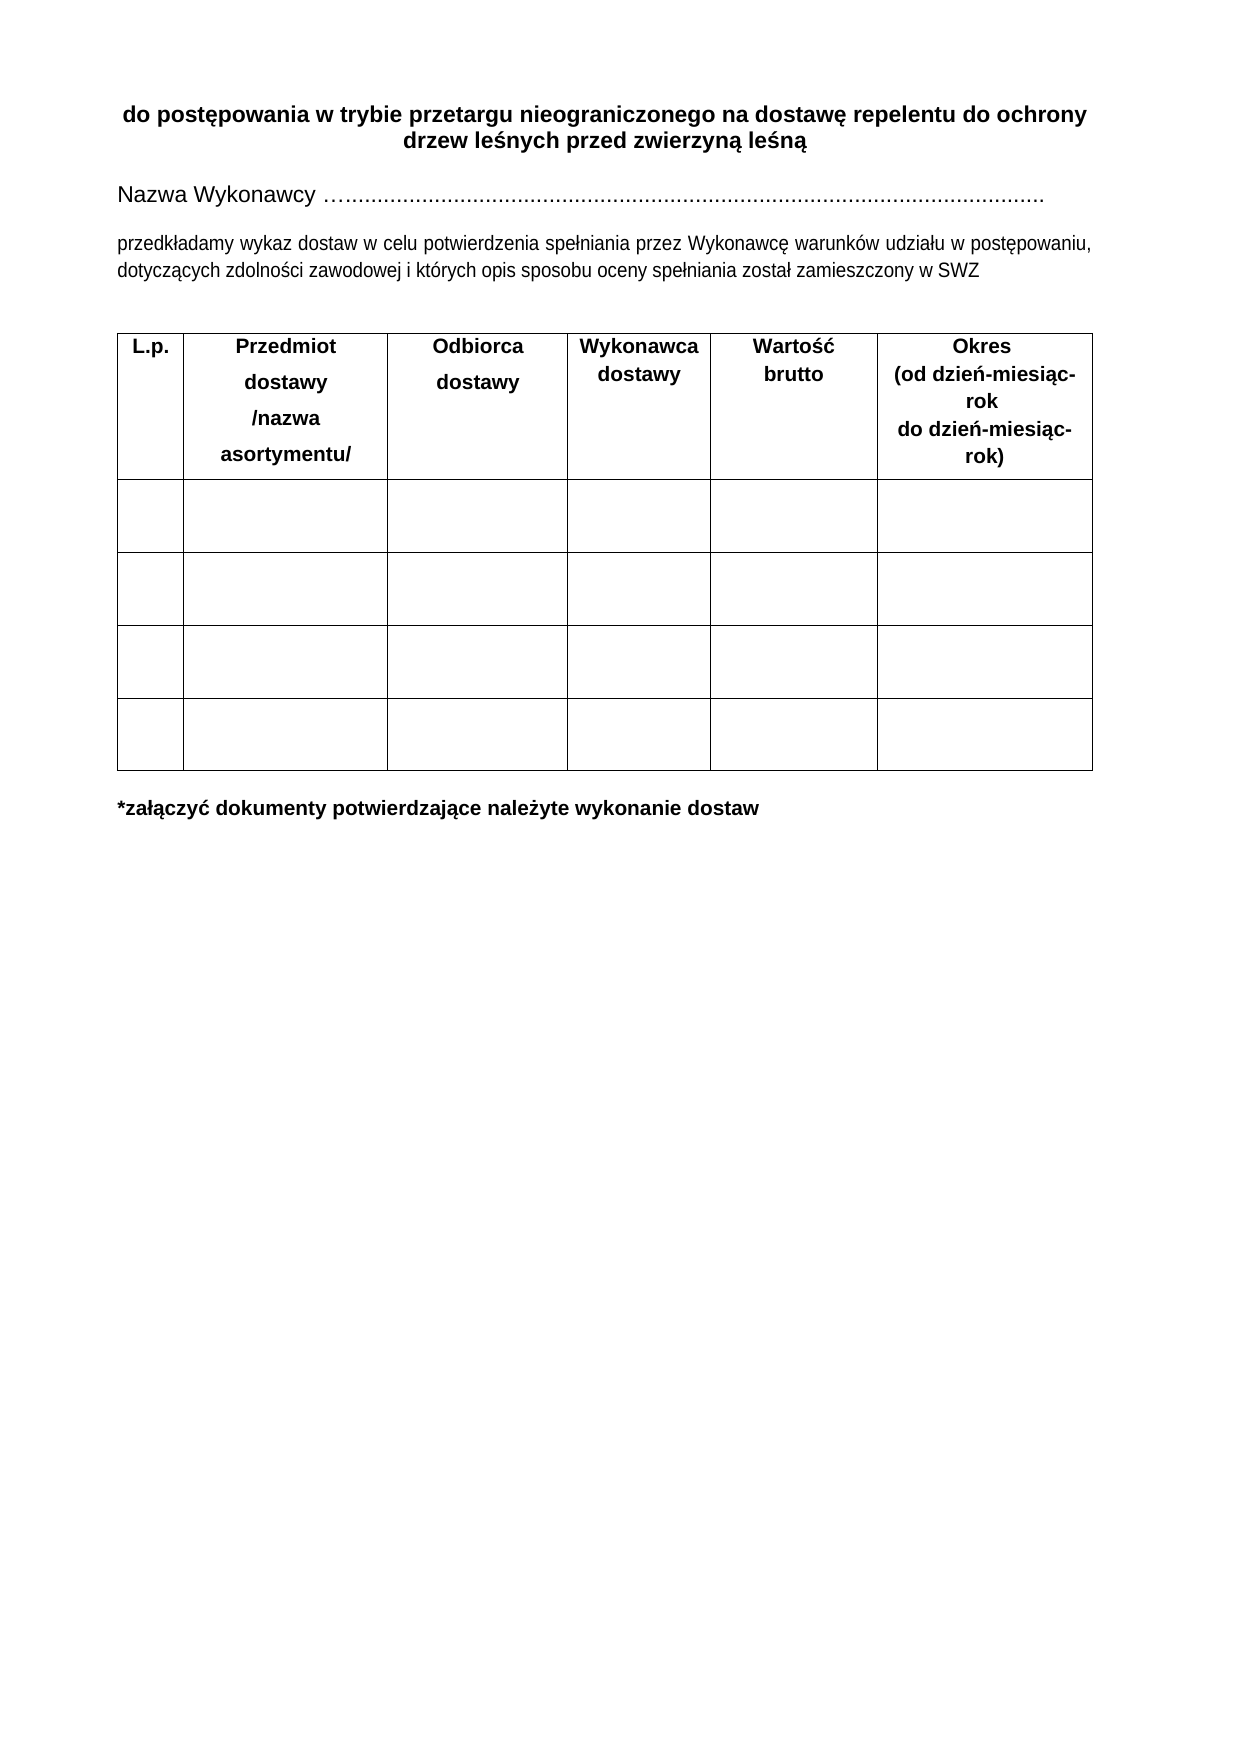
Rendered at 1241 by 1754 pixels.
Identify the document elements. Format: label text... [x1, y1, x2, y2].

table_header Okres (od dzień-miesiąc-rok do dzień-miesiąc-rok) [878, 334, 1092, 479]
table_cell [878, 553, 1092, 624]
table_header Wykonawca dostawy [568, 334, 710, 479]
table_cell [118, 480, 183, 552]
text Nazwa Wykonawcy ….............................................................................................................. [117, 181, 1093, 207]
table_header Odbiorca dostawy [388, 334, 567, 479]
table_cell [568, 626, 710, 697]
table_cell [184, 699, 387, 770]
table_header L.p. [118, 334, 183, 479]
table_cell [568, 699, 710, 770]
table_cell [711, 480, 877, 552]
table_cell [878, 480, 1092, 552]
table_cell [878, 699, 1092, 770]
table_header Wartość brutto [711, 334, 877, 479]
table_cell [568, 553, 710, 624]
table_cell [388, 480, 567, 552]
text do postępowania w trybie przetargu nieograniczonego na dostawę repelentu do ochrony drzew leśnych przed zwierzyną leśną [117, 101, 1093, 154]
table_header Przedmiot dostawy /nazwa asortymentu/ [184, 334, 387, 479]
table_cell [568, 480, 710, 552]
table_cell [711, 553, 877, 624]
table_cell [184, 626, 387, 697]
table_cell [388, 626, 567, 697]
table_cell [388, 553, 567, 624]
table_cell [184, 553, 387, 624]
table_cell [184, 480, 387, 552]
table_cell [118, 626, 183, 697]
table_cell [388, 699, 567, 770]
table_cell [711, 626, 877, 697]
text *załączyć dokumenty potwierdzające należyte wykonanie dostaw [117, 795, 1093, 819]
table_cell [711, 699, 877, 770]
table_cell [118, 699, 183, 770]
table_cell [118, 553, 183, 624]
text przedkładamy wykaz dostaw w celu potwierdzenia spełniania przez Wykonawcę warunków udziału w postępowaniu, dotyczących zdolności zawodowej i których opis sposobu oceny spełniania został zamieszczony w SWZ [117, 228, 1093, 282]
table_cell [878, 626, 1092, 697]
